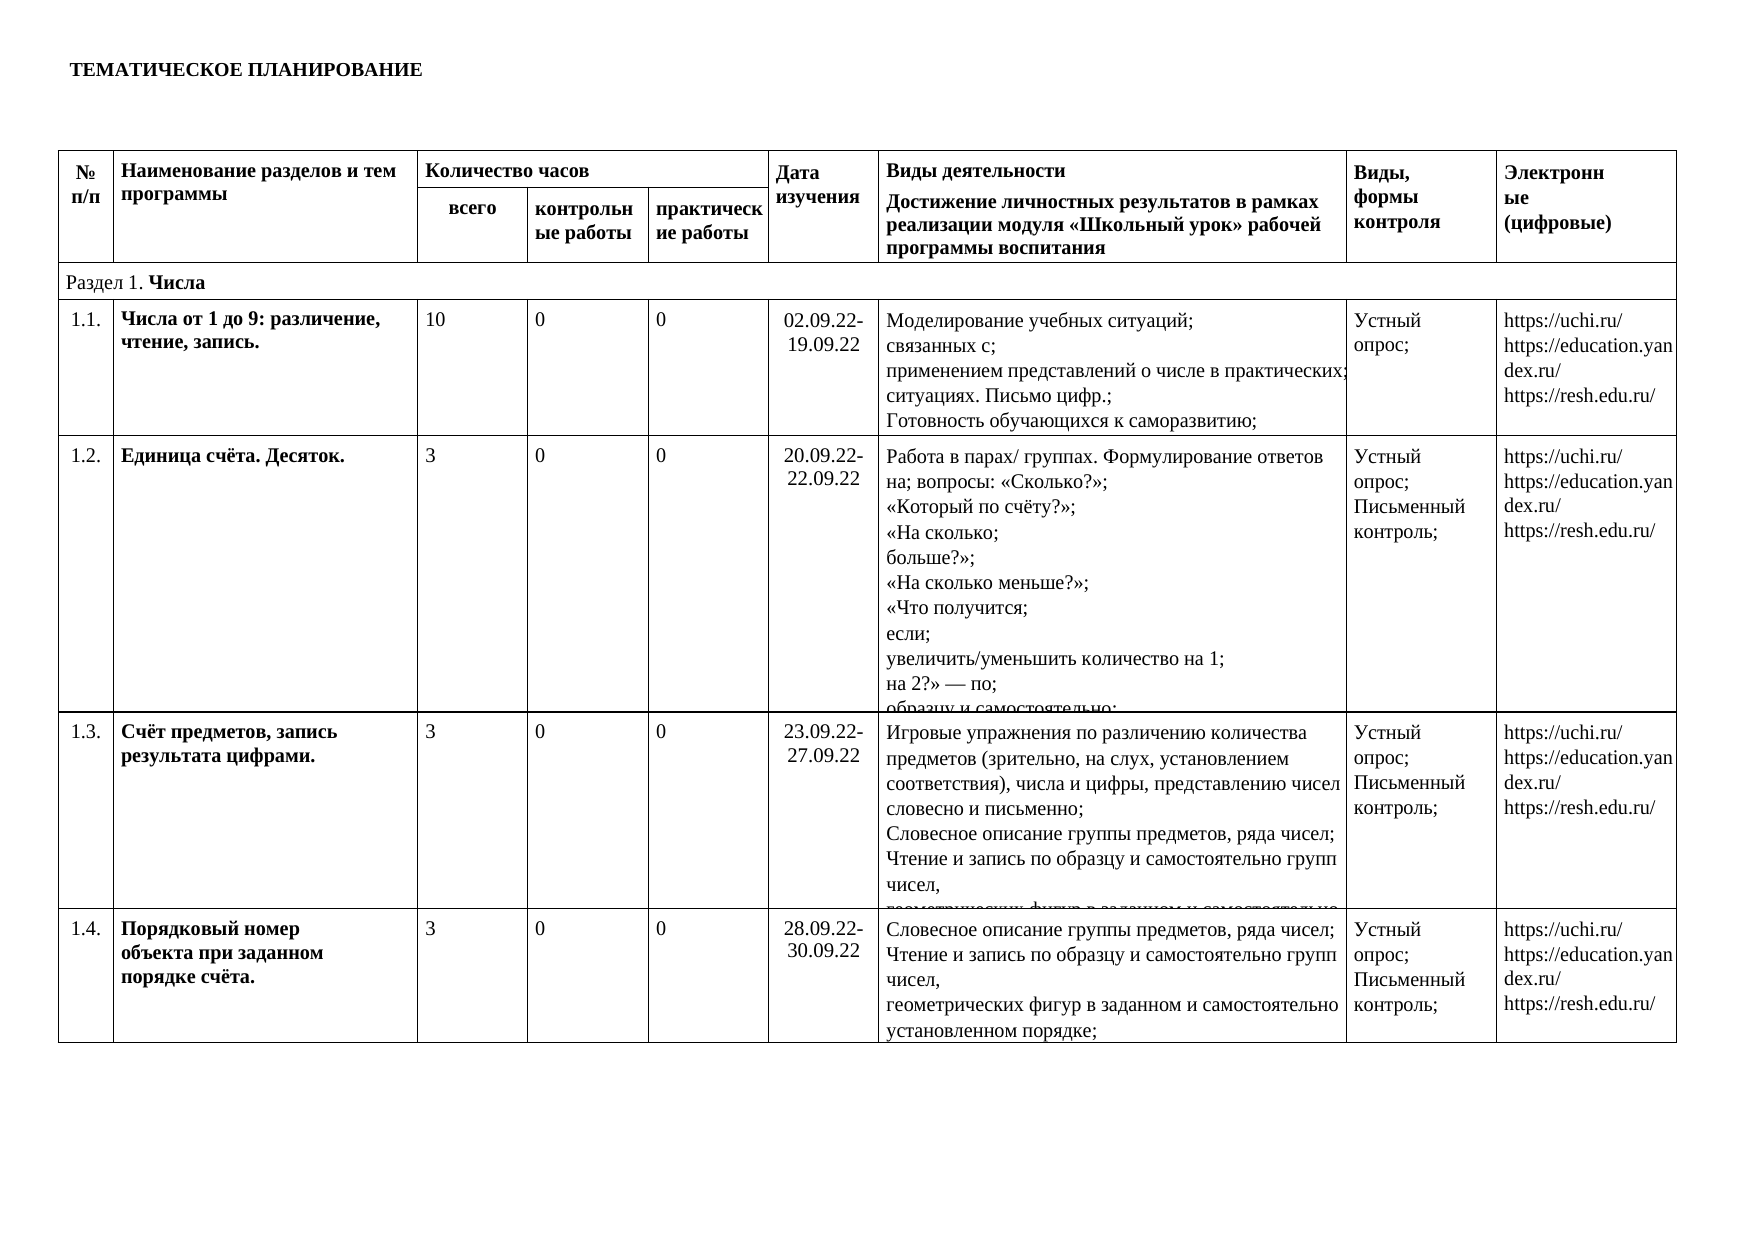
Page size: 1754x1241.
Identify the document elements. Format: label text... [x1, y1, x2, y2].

table_cell Игровые упражнения по различению количества предметов (зрительно, на слух, установлением соответствия), числа и цифры, представлению чисел словесно и письменно; Словесное описание группы предметов, ряда чисел; Чтение и запись по образцу и самостоятельно групп чисел, геометрических фигур в заданном и самостоятельно установленном порядке; Готовность обучающихся к саморазвитию; Мотивацию к познанию и обучению; [879, 713, 1346, 908]
table_cell 02.09.22-19.09.22 [769, 300, 878, 435]
table_cell Словесное описание группы предметов, ряда чисел; Чтение и запись по образцу и самостоятельно групп чисел, геометрических фигур в заданном и самостоятельно установленном порядке; Готовность обучающихся к саморазвитию; Мотивацию к познанию и обучению; [879, 909, 1346, 1042]
table_cell Моделирование учебных ситуаций; связанных с; применением представлений о числе в практических; ситуациях. Письмо цифр.; Готовность обучающихся к саморазвитию; Мотивацию к познанию и обучению; [879, 300, 1346, 435]
table_cell 23.09.22-27.09.22 [769, 713, 878, 908]
table_cell Порядковый номер объекта при заданном порядке счёта. [114, 909, 417, 1042]
table_header Виды, формы контроля [1347, 151, 1496, 262]
table_header Количество часов [418, 151, 768, 187]
table_cell Устный опрос; [1347, 300, 1496, 435]
table_cell 0 [528, 909, 648, 1042]
table_cell 3 [418, 909, 527, 1042]
table_cell Числа от 1 до 9: различение, чтение, запись. [114, 300, 417, 435]
table_cell Устный опрос; Письменный контроль; [1347, 713, 1496, 908]
table_cell 1.2. [59, 436, 113, 711]
text ТЕМАТИЧЕСКОЕ ПЛАНИРОВАНИЕ [69, 59, 1687, 81]
table_cell 0 [649, 909, 768, 1042]
table_cell Единица счёта. Десяток. [114, 436, 417, 711]
table_cell контрольные работы [528, 188, 648, 262]
table_cell всего [418, 188, 527, 262]
table_cell 1.3. [59, 713, 113, 908]
table_cell Устный опрос; Письменный контроль; [1347, 909, 1496, 1042]
table_cell https://uchi.ru/ https://education.yandex.ru/ https://resh.edu.ru/ [1497, 909, 1676, 1042]
table_cell Раздел 1. Числа [59, 263, 1676, 299]
table_header Дата изучения [769, 151, 878, 262]
table_header № п/п [59, 151, 113, 262]
table_cell 1.1. [59, 300, 113, 435]
table_cell 0 [528, 300, 648, 435]
table_cell 0 [528, 436, 648, 711]
table_cell 20.09.22-22.09.22 [769, 436, 878, 711]
table_header Электронные (цифровые) образовательные ресурсы [1497, 151, 1676, 262]
table_cell https://uchi.ru/ https://education.yandex.ru/ https://resh.edu.ru/ [1497, 436, 1676, 711]
table_cell 0 [528, 713, 648, 908]
table_cell 0 [649, 300, 768, 435]
table_cell 10 [418, 300, 527, 435]
table_cell практические работы [649, 188, 768, 262]
table_cell 28.09.22-30.09.22 [769, 909, 878, 1042]
table_cell Работа в парах/ группах. Формулирование ответов на; вопросы: «Сколько?»; «Который по счёту?»; «На сколько; больше?»; «На сколько меньше?»; «Что получится; если; увеличить/уменьшить количество на 1; на 2?» — по; образцу и самостоятельно; Готовность обучающихся к саморазвитию; Мотивацию к познанию и обучению; [879, 436, 1346, 711]
table_cell 1.4. [59, 909, 113, 1042]
table_cell https://uchi.ru/ https://education.yandex.ru/ https://resh.edu.ru/ [1497, 713, 1676, 908]
table_cell https://uchi.ru/ https://education.yandex.ru/ https://resh.edu.ru/ [1497, 300, 1676, 435]
table_cell 0 [649, 436, 768, 711]
table_header Виды деятельности Достижение личностных результатов в рамках реализации модуля «Школьный урок» рабочей программы воспитания [879, 151, 1346, 262]
table_cell Счёт предметов, запись результата цифрами. [114, 713, 417, 908]
table_cell 3 [418, 436, 527, 711]
table_cell 0 [649, 713, 768, 908]
table_header Наименование разделов и тем программы [114, 151, 417, 262]
table_cell 3 [418, 713, 527, 908]
table_cell Устный опрос; Письменный контроль; [1347, 436, 1496, 711]
